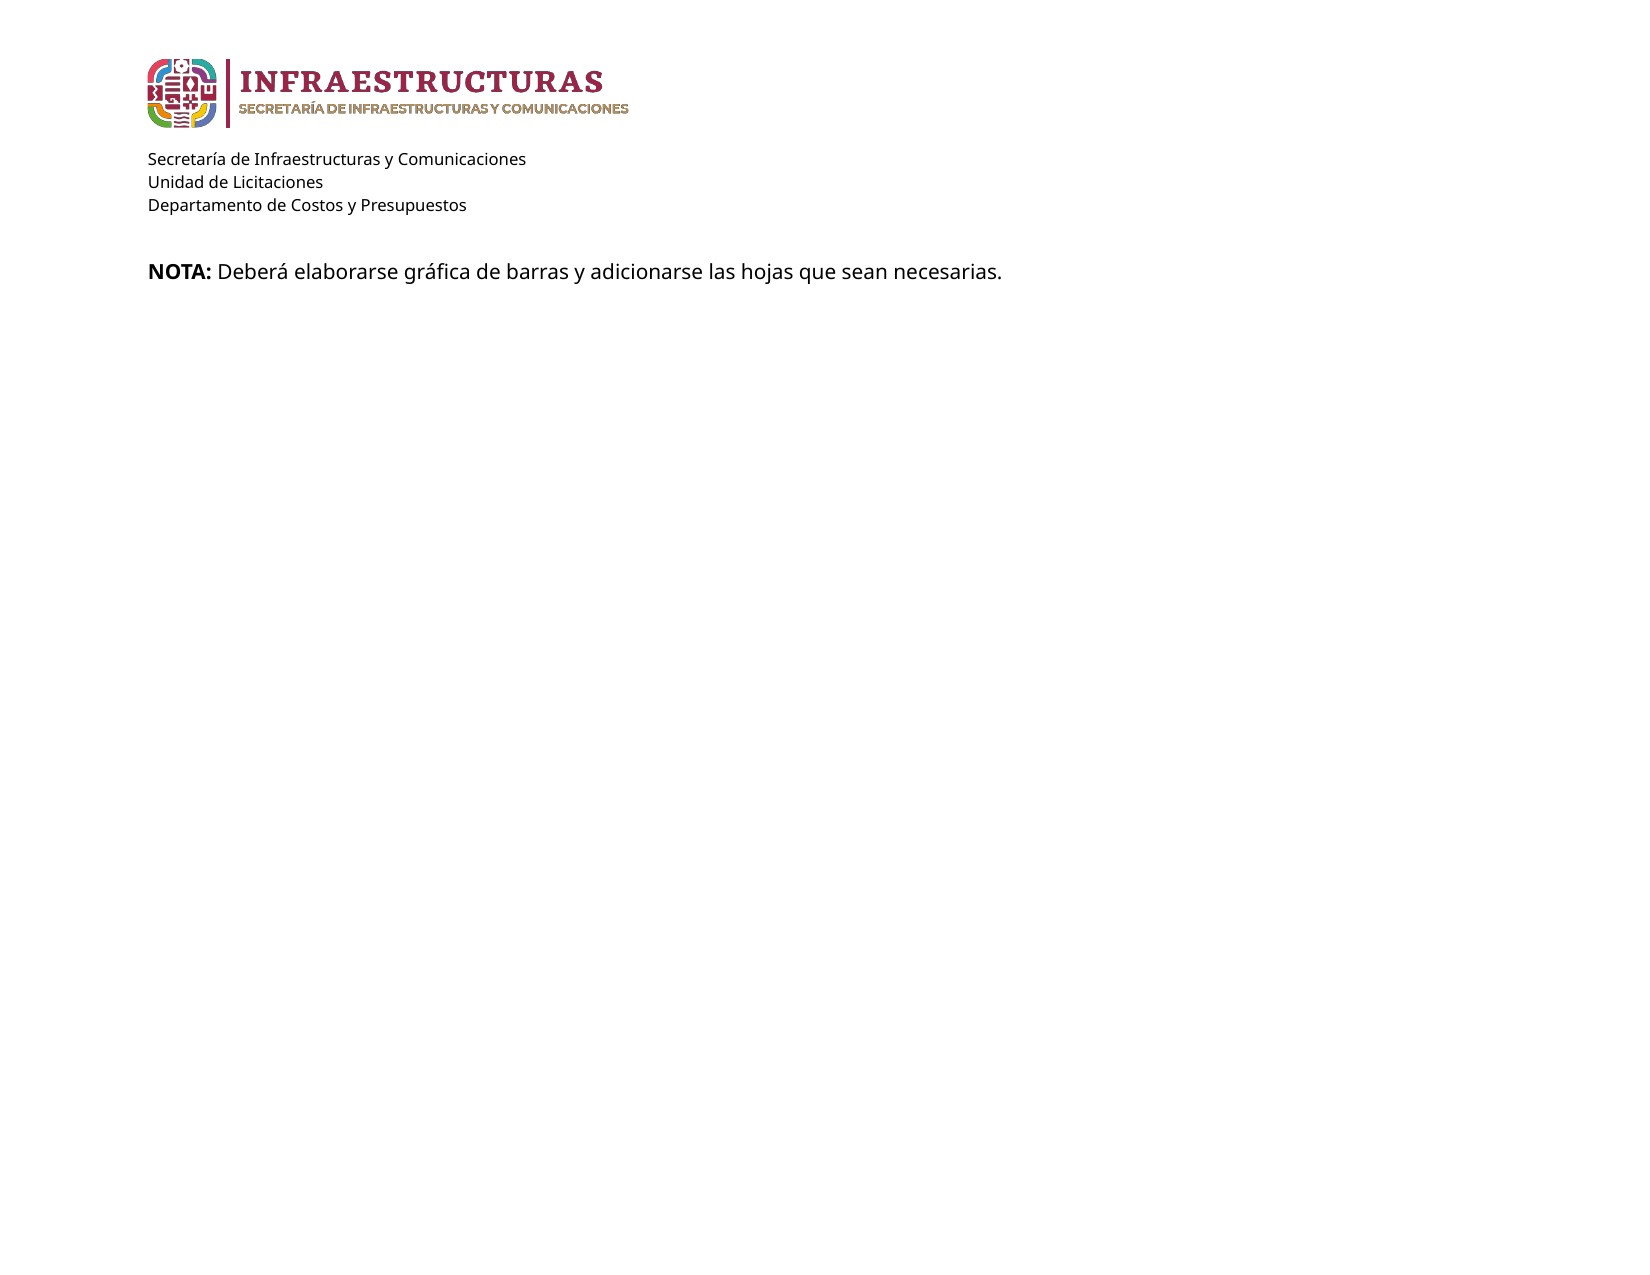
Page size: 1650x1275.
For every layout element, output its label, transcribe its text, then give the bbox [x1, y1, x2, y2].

text NOTA: Deberá elaborarse gráfica de barras y adicionarse las hojas que sean necesarias. [148, 257, 1519, 286]
picture [147, 59, 653, 130]
